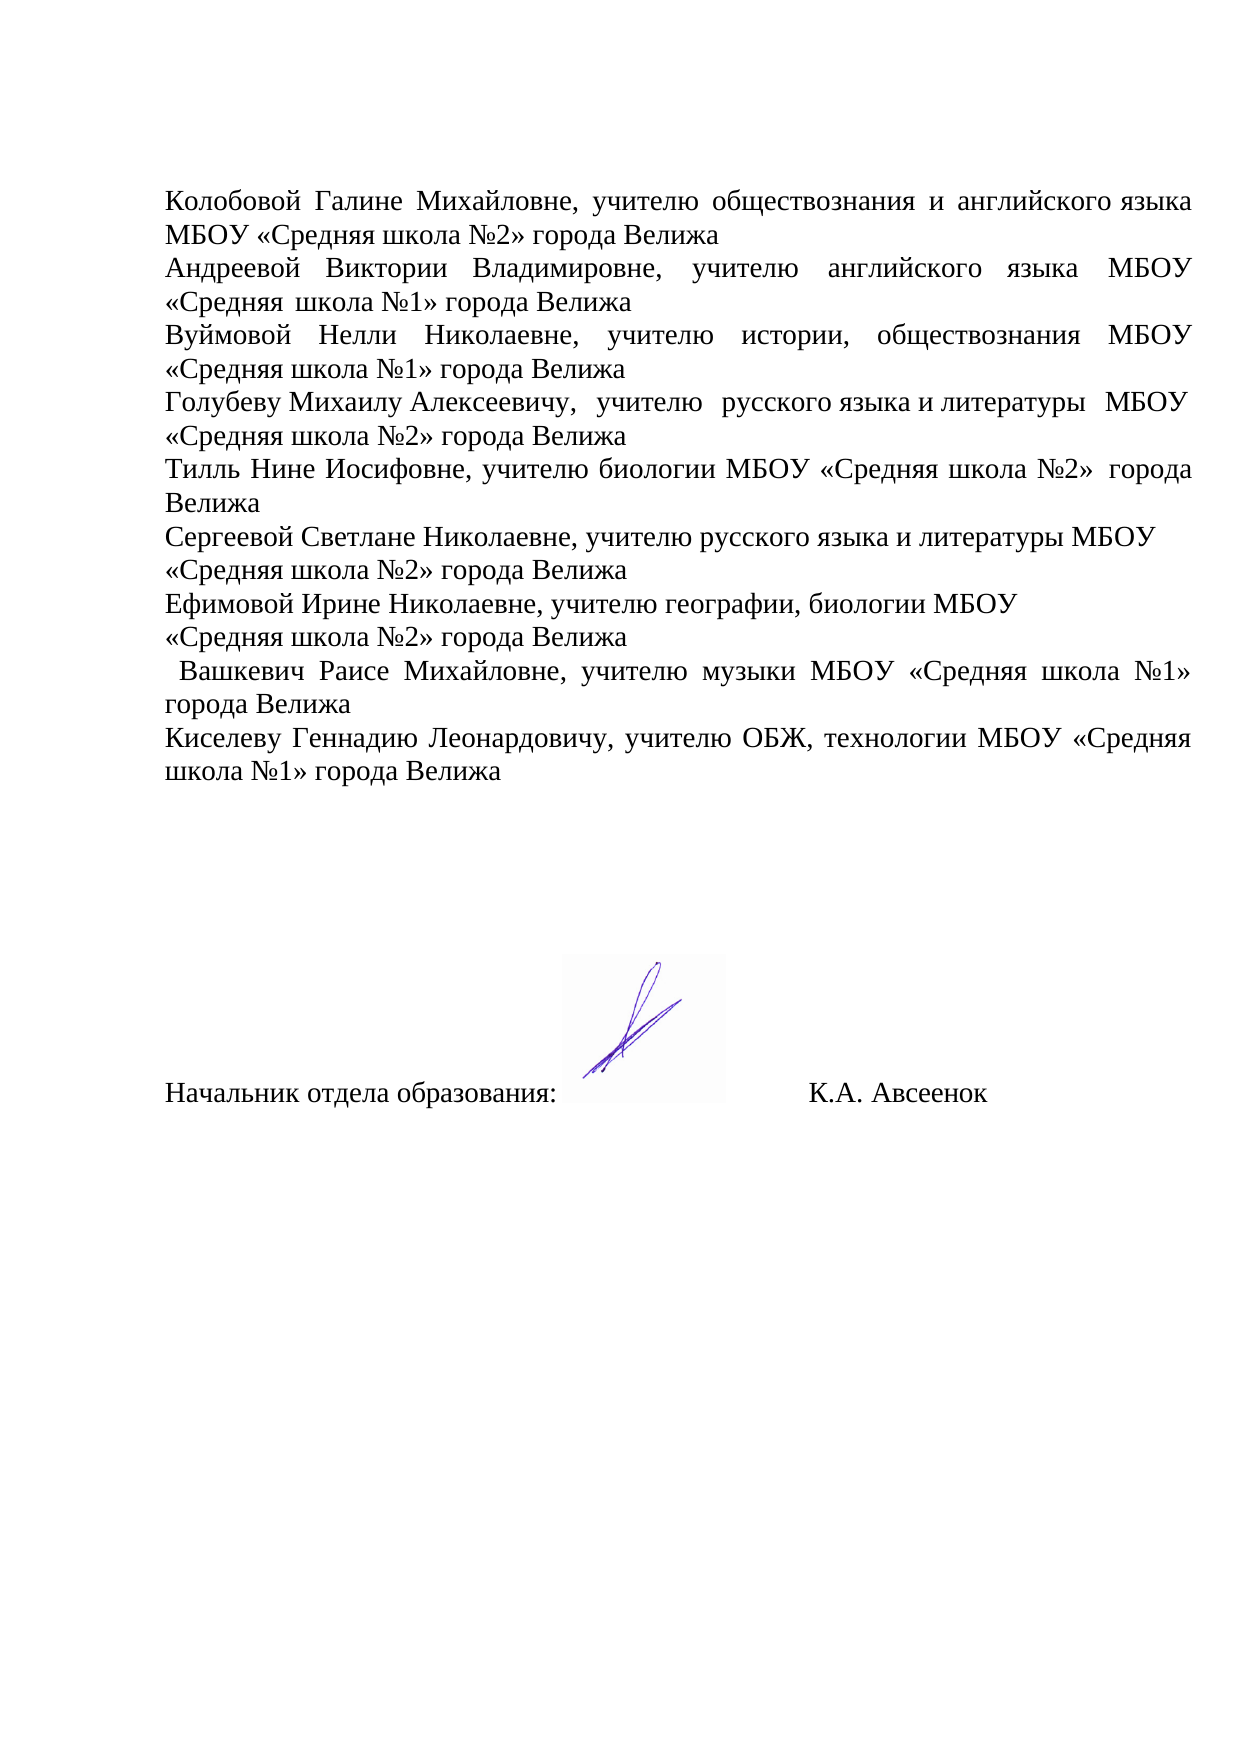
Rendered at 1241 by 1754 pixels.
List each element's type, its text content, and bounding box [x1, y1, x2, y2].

text Голубеву Михаилу Алексеевичу, учителю русского языка и литературы МБОУ [164, 384, 1192, 418]
text Вуймовой Нелли Николаевне, учителю истории, обществознания МБОУ «Средняя школа №1» города Велижа [164, 317, 1192, 384]
text «Средняя школа №2» города Велижа [164, 619, 1192, 653]
text Начальник отдела образования: К.А. Авсеенок [164, 955, 1192, 1109]
text «Средняя школа №2» города Велижа [164, 418, 1192, 452]
text Киселеву Геннадию Леонардовичу, учителю ОБЖ, технологии МБОУ «Средняя школа №1» города Велижа [164, 720, 1192, 787]
text Колобовой Галине Михайловне, учителю обществознания и английского языка МБОУ «Средняя школа №2» города Велижа [164, 183, 1192, 250]
text Сергеевой Светлане Николаевне, учителю русского языка и литературы МБОУ [164, 519, 1192, 552]
text Ефимовой Ирине Николаевне, учителю географии, биологии МБОУ [164, 586, 1192, 619]
text Вашкевич Раисе Михайловне, учителю музыки МБОУ «Средняя школа №1» города Велижа [164, 653, 1192, 720]
text Андреевой Виктории Владимировне, учителю английского языка МБОУ «Средняя школа №1» города Велижа [164, 250, 1192, 317]
text Тилль Нине Иосифовне, учителю биологии МБОУ «Средняя школа №2» города Велижа [164, 452, 1192, 519]
text «Средняя школа №2» города Велижа [164, 552, 1192, 586]
picture [562, 954, 727, 1103]
